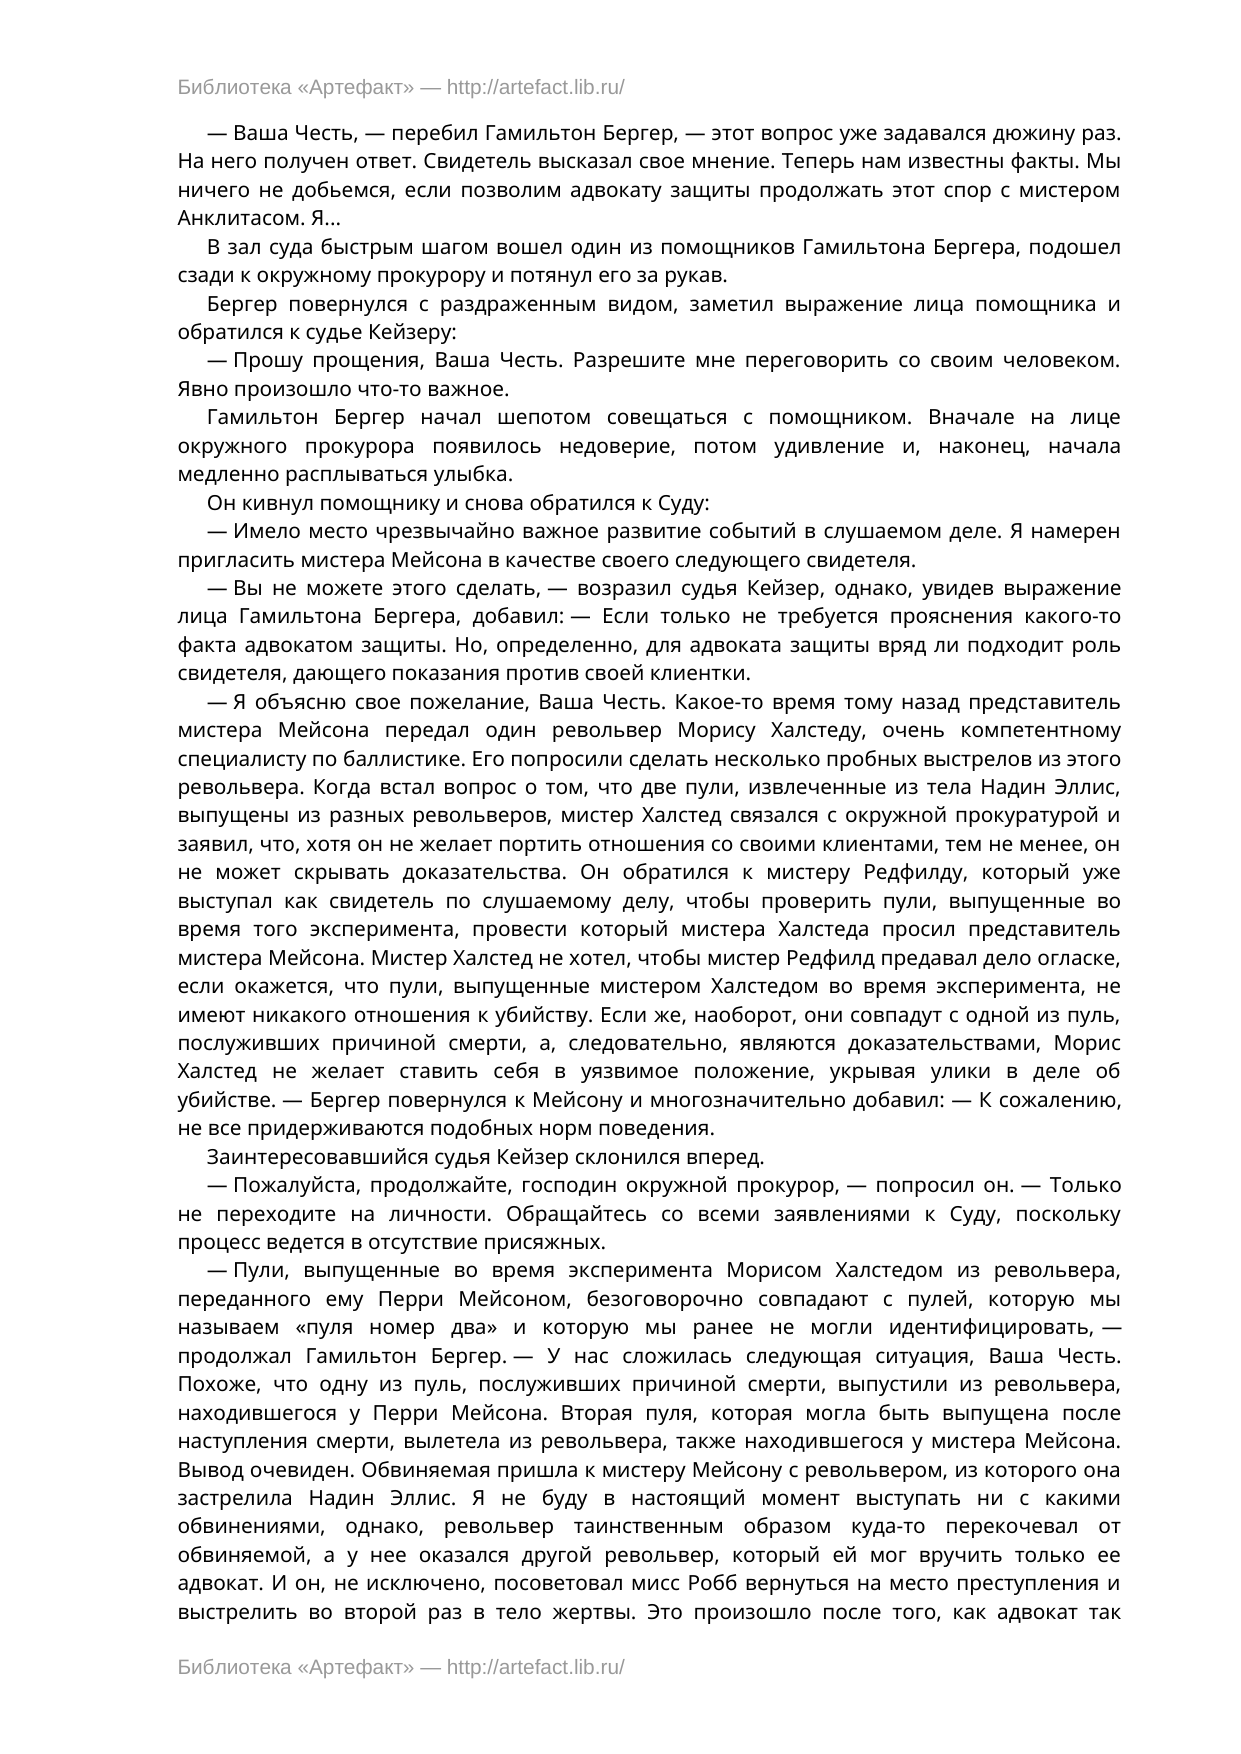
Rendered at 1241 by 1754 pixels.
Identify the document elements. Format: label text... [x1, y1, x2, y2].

text — Прошу прощения, Ваша Честь. Разрешите мне переговорить со своим человеком. Явно произошло что-то важное. [177, 346, 1122, 402]
text — Имело место чрезвычайно важное развитие событий в слушаемом деле. Я намерен пригласить мистера Мейсона в качестве своего следующего свидетеля. [177, 516, 1122, 573]
text — Вы не можете этого сделать, — возразил судья Кейзер, однако, увидев выражение лица Гамильтона Бергера, добавил: — Если только не требуется прояснения какого-то факта адвокатом защиты. Но, определенно, для адвоката защиты вряд ли подходит роль свидетеля, дающего показания против своей клиентки. [177, 573, 1122, 687]
text Заинтересовавшийся судья Кейзер склонился вперед. [177, 1142, 1122, 1170]
text — Я объясню свое пожелание, Ваша Честь. Какое-то время тому назад представитель мистера Мейсона передал один револьвер Морису Халстеду, очень компетентному специалисту по баллистике. Его попросили сделать несколько пробных выстрелов из этого револьвера. Когда встал вопрос о том, что две пули, извлеченные из тела Надин Эллис, выпущены из разных револьверов, мистер Халстед связался с окружной прокуратурой и заявил, что, хотя он не желает портить отношения со своими клиентами, тем не менее, он не может скрывать доказательства. Он обратился к мистеру Редфилду, который уже выступал как свидетель по слушаемому делу, чтобы проверить пули, выпущенные во время того эксперимента, провести который мистера Халстеда просил представитель мистера Мейсона. Мистер Халстед не хотел, чтобы мистер Редфилд предавал дело огласке, если окажется, что пули, выпущенные мистером Халстедом во время эксперимента, не имеют никакого отношения к убийству. Если же, наоборот, они совпадут с одной из пуль, послуживших причиной смерти, а, следовательно, являются доказательствами, Морис Халстед не желает ставить себя в уязвимое положение, укрывая улики в деле об убийстве. — Бергер повернулся к Мейсону и многозначительно добавил: — К сожалению, не все придерживаются подобных норм поведения. [177, 687, 1122, 1142]
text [177, 1256, 1122, 1625]
text В зал суда быстрым шагом вошел один из помощников Гамильтона Бергера, подошел сзади к окружному прокурору и потянул его за рукав. [177, 232, 1122, 289]
text — Ваша Честь, — перебил Гамильтон Бергер, — этот вопрос уже задавался дюжину раз. На него получен ответ. Свидетель высказал свое мнение. Теперь нам известны факты. Мы ничего не добьемся, если позволим адвокату защиты продолжать этот спор с мистером Анклитасом. Я... [177, 118, 1122, 232]
text — Пожалуйста, продолжайте, господин окружной прокурор, — попросил он. — Только не переходите на личности. Обращайтесь со всеми заявлениями к Суду, поскольку процесс ведется в отсутствие присяжных. [177, 1170, 1122, 1256]
text Он кивнул помощнику и снова обратился к Суду: [177, 488, 1122, 516]
text Бергер повернулся с раздраженным видом, заметил выражение лица помощника и обратился к судье Кейзеру: [177, 289, 1122, 346]
text Гамильтон Бергер начал шепотом совещаться с помощником. Вначале на лице окружного прокурора появилось недоверие, потом удивление и, наконец, начала медленно расплываться улыбка. [177, 402, 1122, 488]
